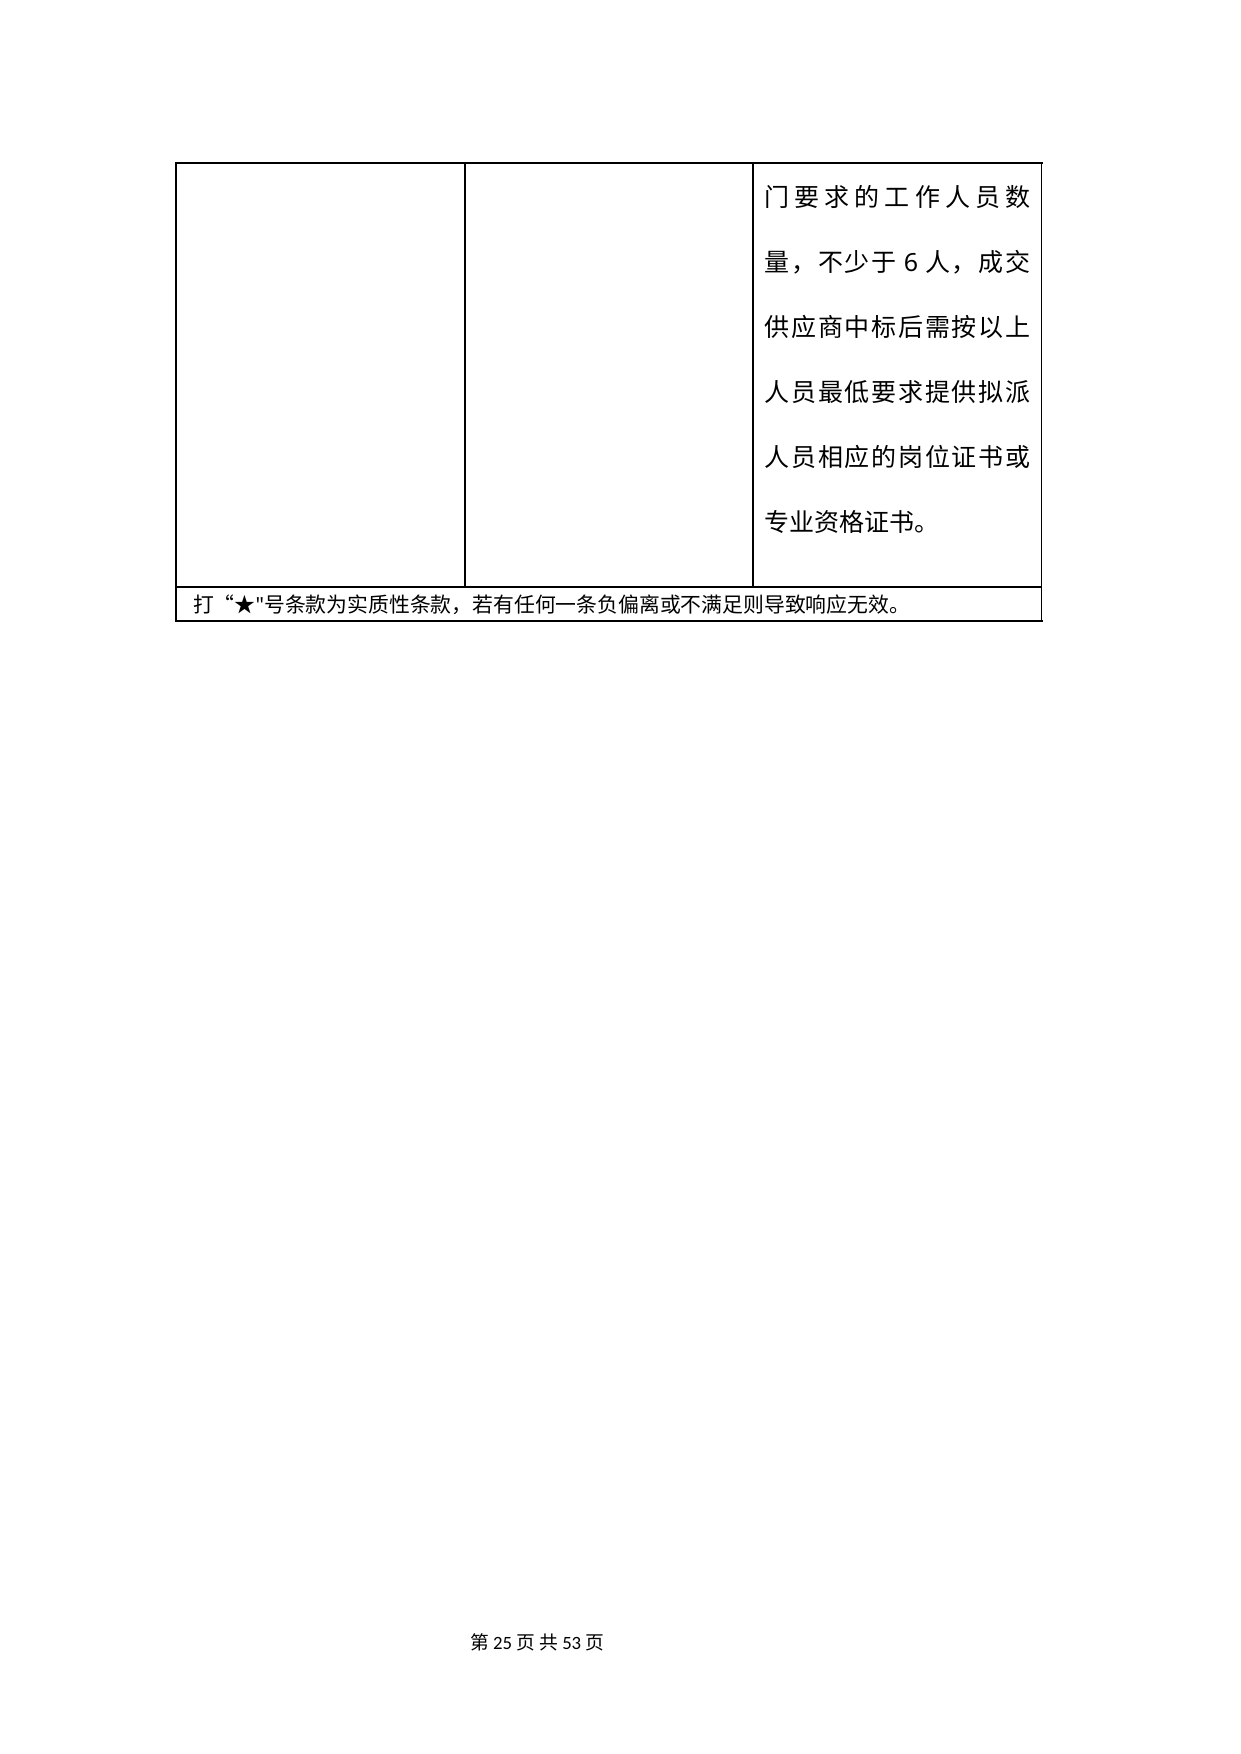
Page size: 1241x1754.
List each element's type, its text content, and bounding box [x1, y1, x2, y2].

table_cell [466, 164, 752, 586]
table_cell 打“★"号条款为实质性条款，若有任何一条负偏离或不满足则导致响应无效。 [177, 588, 1041, 620]
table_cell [754, 164, 1041, 586]
table_cell 1 [177, 164, 464, 586]
